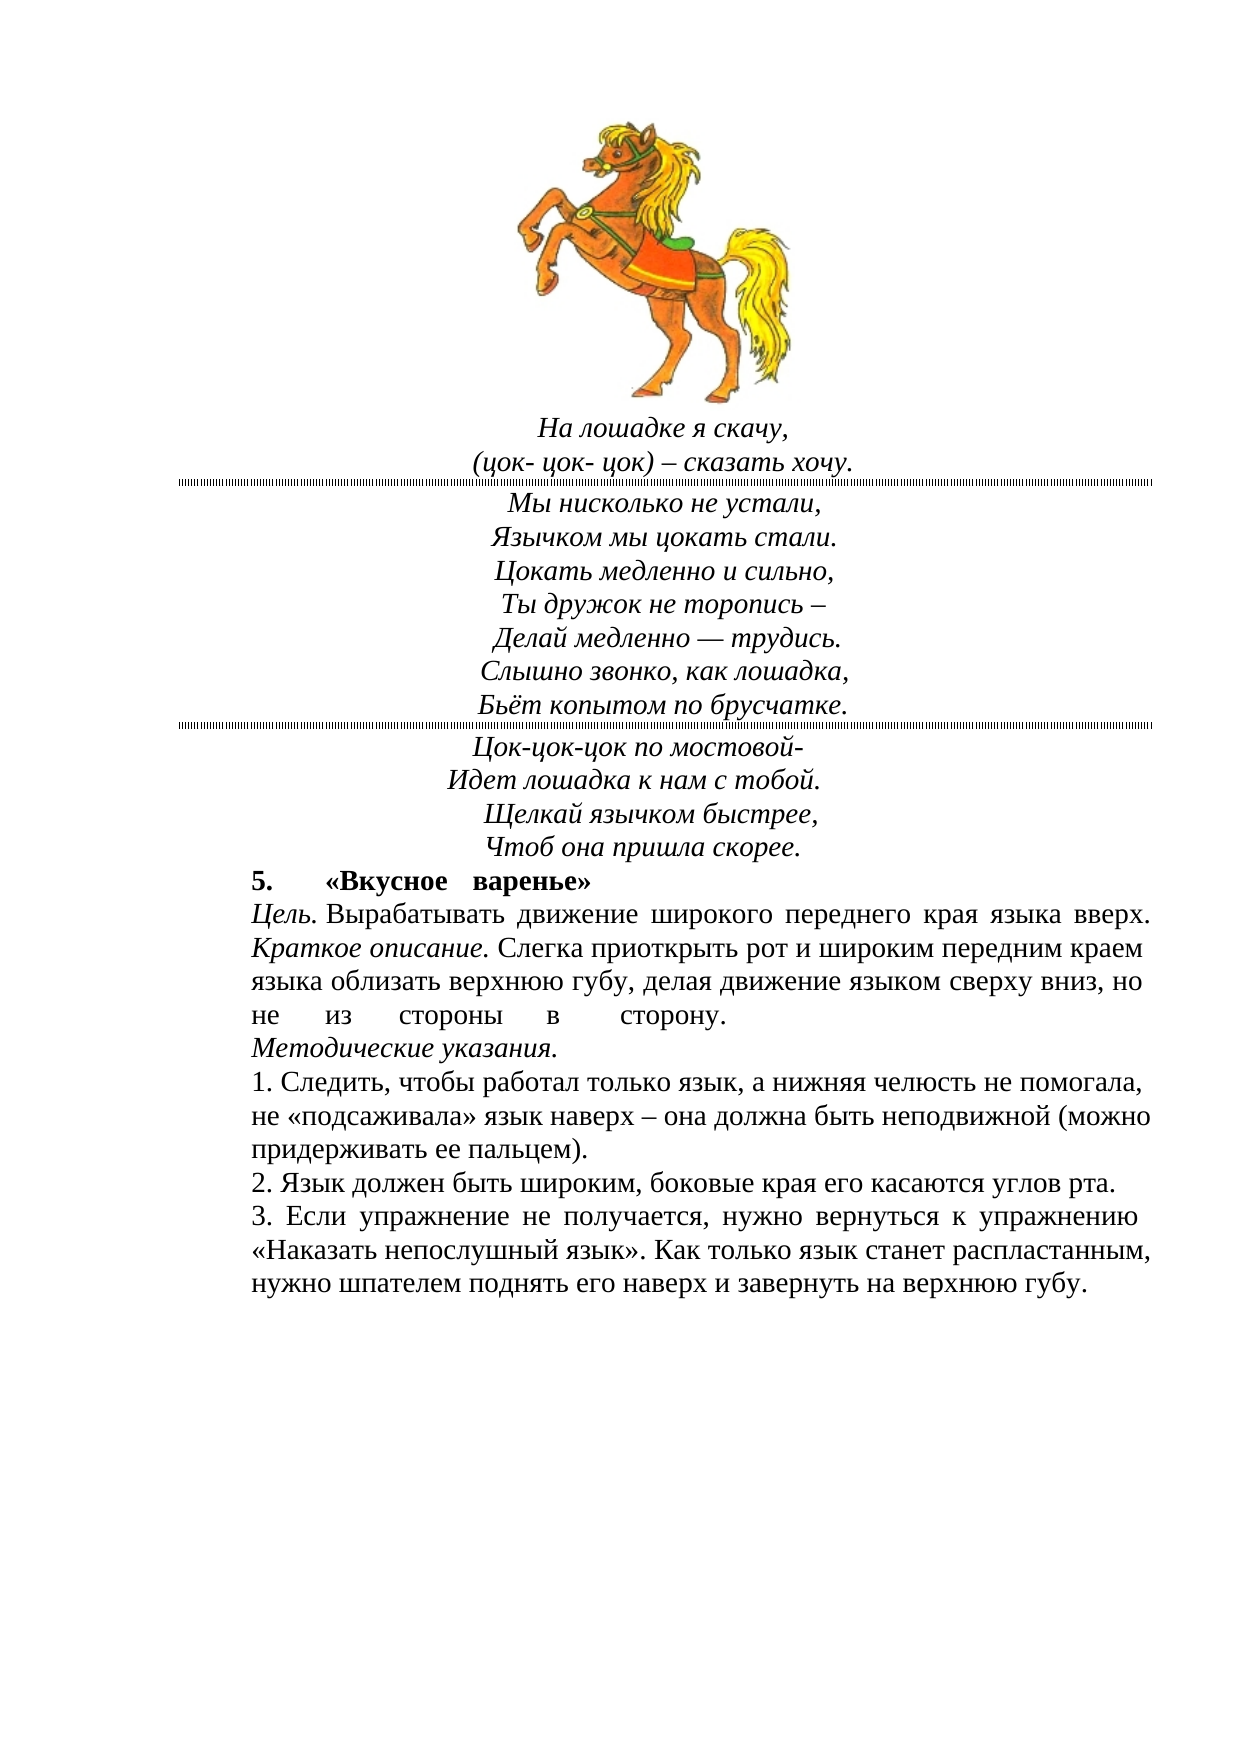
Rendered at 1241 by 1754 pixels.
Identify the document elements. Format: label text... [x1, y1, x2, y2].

text Идет лошадка к нам с тобой. [177, 762, 1152, 796]
text 3. Если упражнение не получается, нужно вернуться к упражнению «Наказать непослушный язык». Как только язык станет распластанным, нужно шпателем поднять его наверх и завернуть на верхнюю губу. [177, 1198, 1152, 1299]
text Щелкай язычком быстрее, [177, 796, 1152, 829]
text 1. Следить, чтобы работал только язык, а нижняя челюсть не помогала, не «подсаживала» язык наверх – она должна быть неподвижной (можно придерживать ее пальцем). [177, 1064, 1152, 1165]
text Чтоб она пришла скорее. [177, 829, 1152, 863]
text Мы нисколько не устали, [177, 486, 1152, 519]
text Слышно звонко, как лошадка, [177, 653, 1152, 687]
text Цокать медленно и сильно, [177, 553, 1152, 586]
text Цок-цок-цок по мостовой- [177, 729, 1152, 762]
text 2. Язык должен быть широким, боковые края его касаются углов рта. [177, 1165, 1152, 1198]
text 5. «Вкусное варенье» Цель. Вырабатывать движение широкого переднего края языка вверх. Краткое описание. Слегка приоткрыть рот и широким передним краем языка облизать верхнюю губу, делая движение языком сверху вниз, но не из стороны в сторону. Методические указания. [177, 863, 1152, 1064]
text Бьёт копытом по брусчатке. [177, 687, 1152, 729]
text Ты дружок не торопись – [177, 586, 1152, 620]
text На лошадке я скачу, [177, 410, 1152, 444]
text (цок- цок- цок) – сказать хочу. [177, 444, 1152, 486]
text Делай медленно — трудись. [177, 620, 1152, 653]
picture [514, 118, 815, 411]
text Язычком мы цокать стали. [177, 519, 1152, 553]
